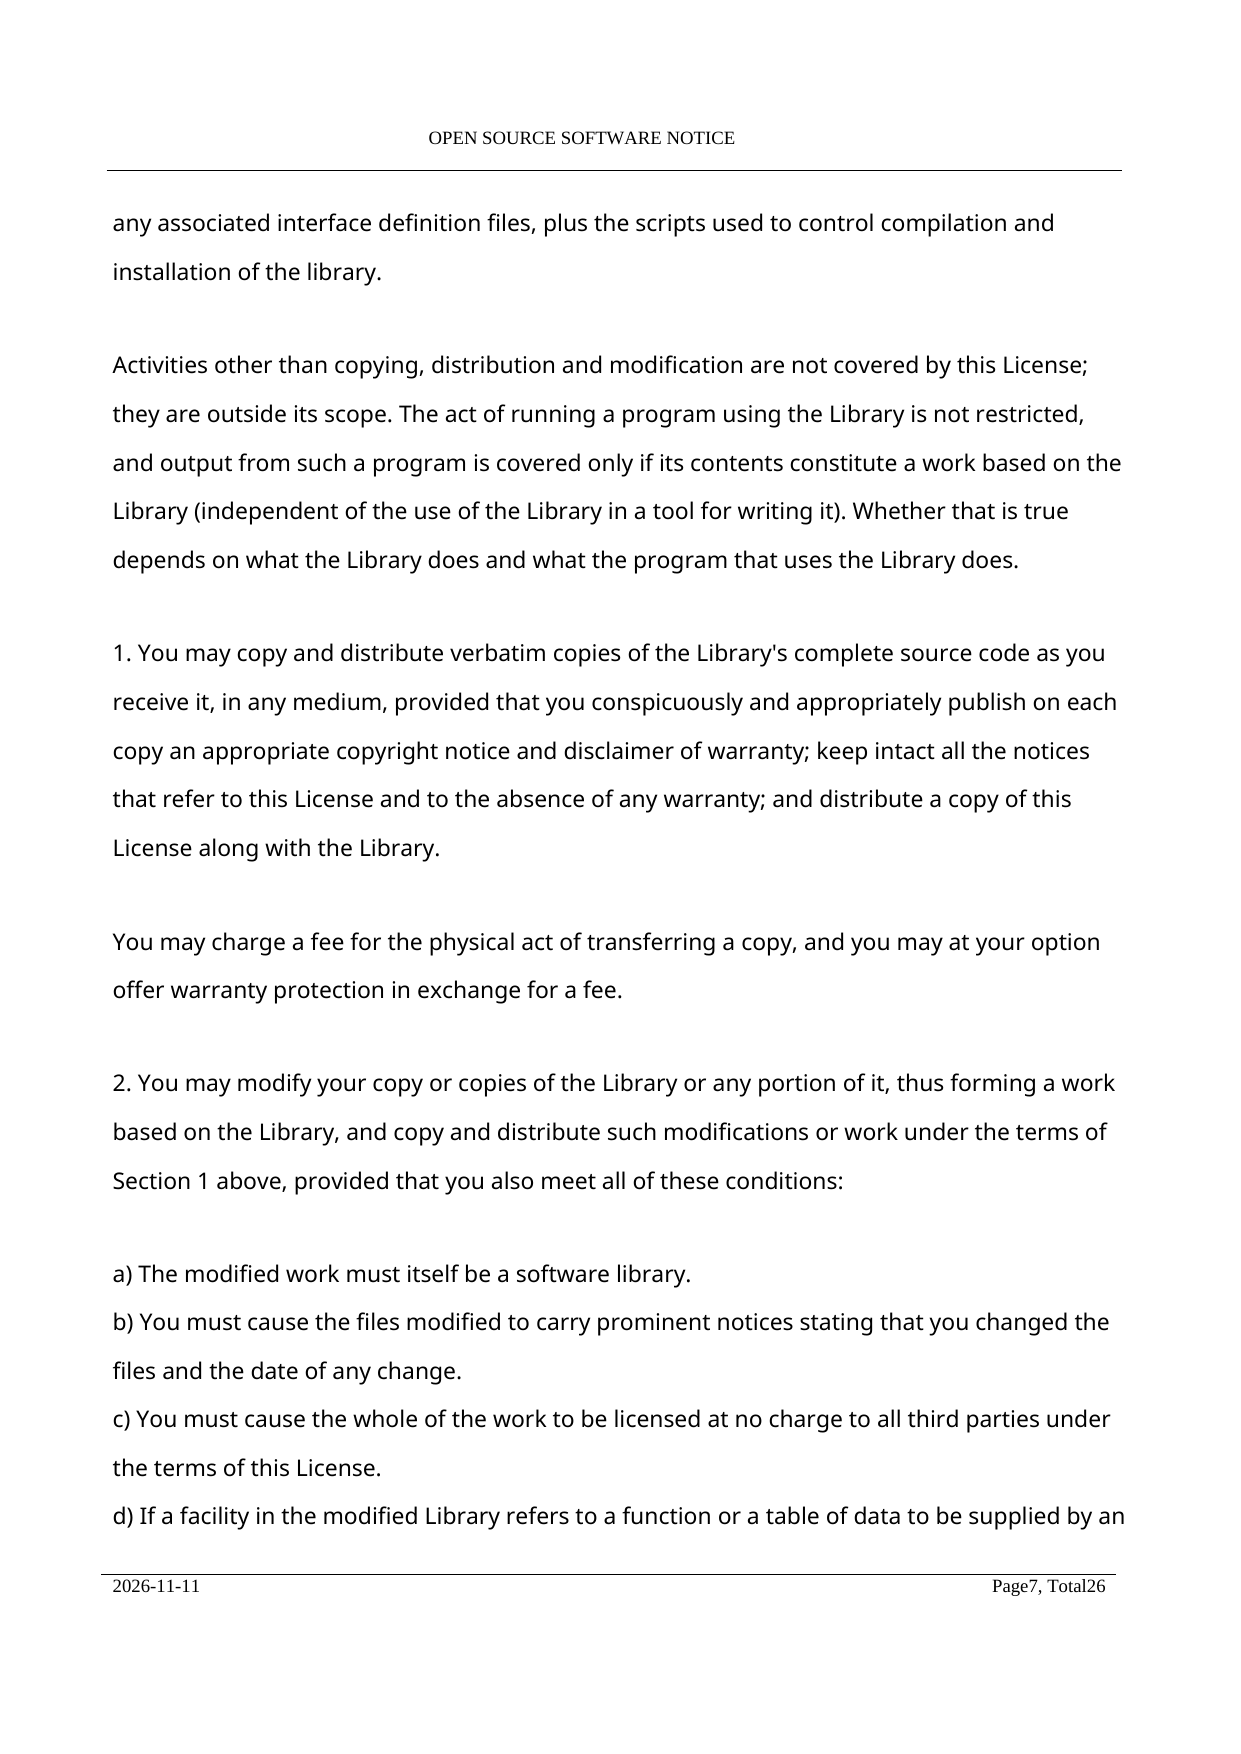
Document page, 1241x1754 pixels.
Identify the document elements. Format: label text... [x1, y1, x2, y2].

text You may charge a fee for the physical act of transferring a copy, and you may at your option offer warranty protection in exchange for a fee. [112, 925, 1128, 1006]
text 1. You may copy and distribute verbatim copies of the Library's complete source code as you receive it, in any medium, provided that you conspicuously and appropriately publish on each copy an appropriate copyright notice and disclaimer of warranty; keep intact all the notices that refer to this License and to the absence of any warranty; and distribute a copy of this License along with the Library. [112, 637, 1128, 864]
text c) You must cause the whole of the work to be licensed at no charge to all third parties under the terms of this License. [112, 1402, 1128, 1484]
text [112, 206, 1128, 288]
text Activities other than copying, distribution and modification are not covered by this License; they are outside its scope. The act of running a program using the Library is not restricted, and output from such a program is covered only if its contents constitute a work based on the Library (independent of the use of the Library in a tool for writing it). Whether that is true depends on what the Library does and what the program that uses the Library does. [112, 348, 1128, 576]
text b) You must cause the files modified to carry prominent notices stating that you changed the files and the date of any change. [112, 1306, 1128, 1387]
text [112, 1499, 1128, 1532]
text a) The modified work must itself be a software library. [112, 1257, 1128, 1290]
text 2. You may modify your copy or copies of the Library or any portion of it, thus forming a work based on the Library, and copy and distribute such modifications or work under the terms of Section 1 above, provided that you also meet all of these conditions: [112, 1067, 1128, 1197]
